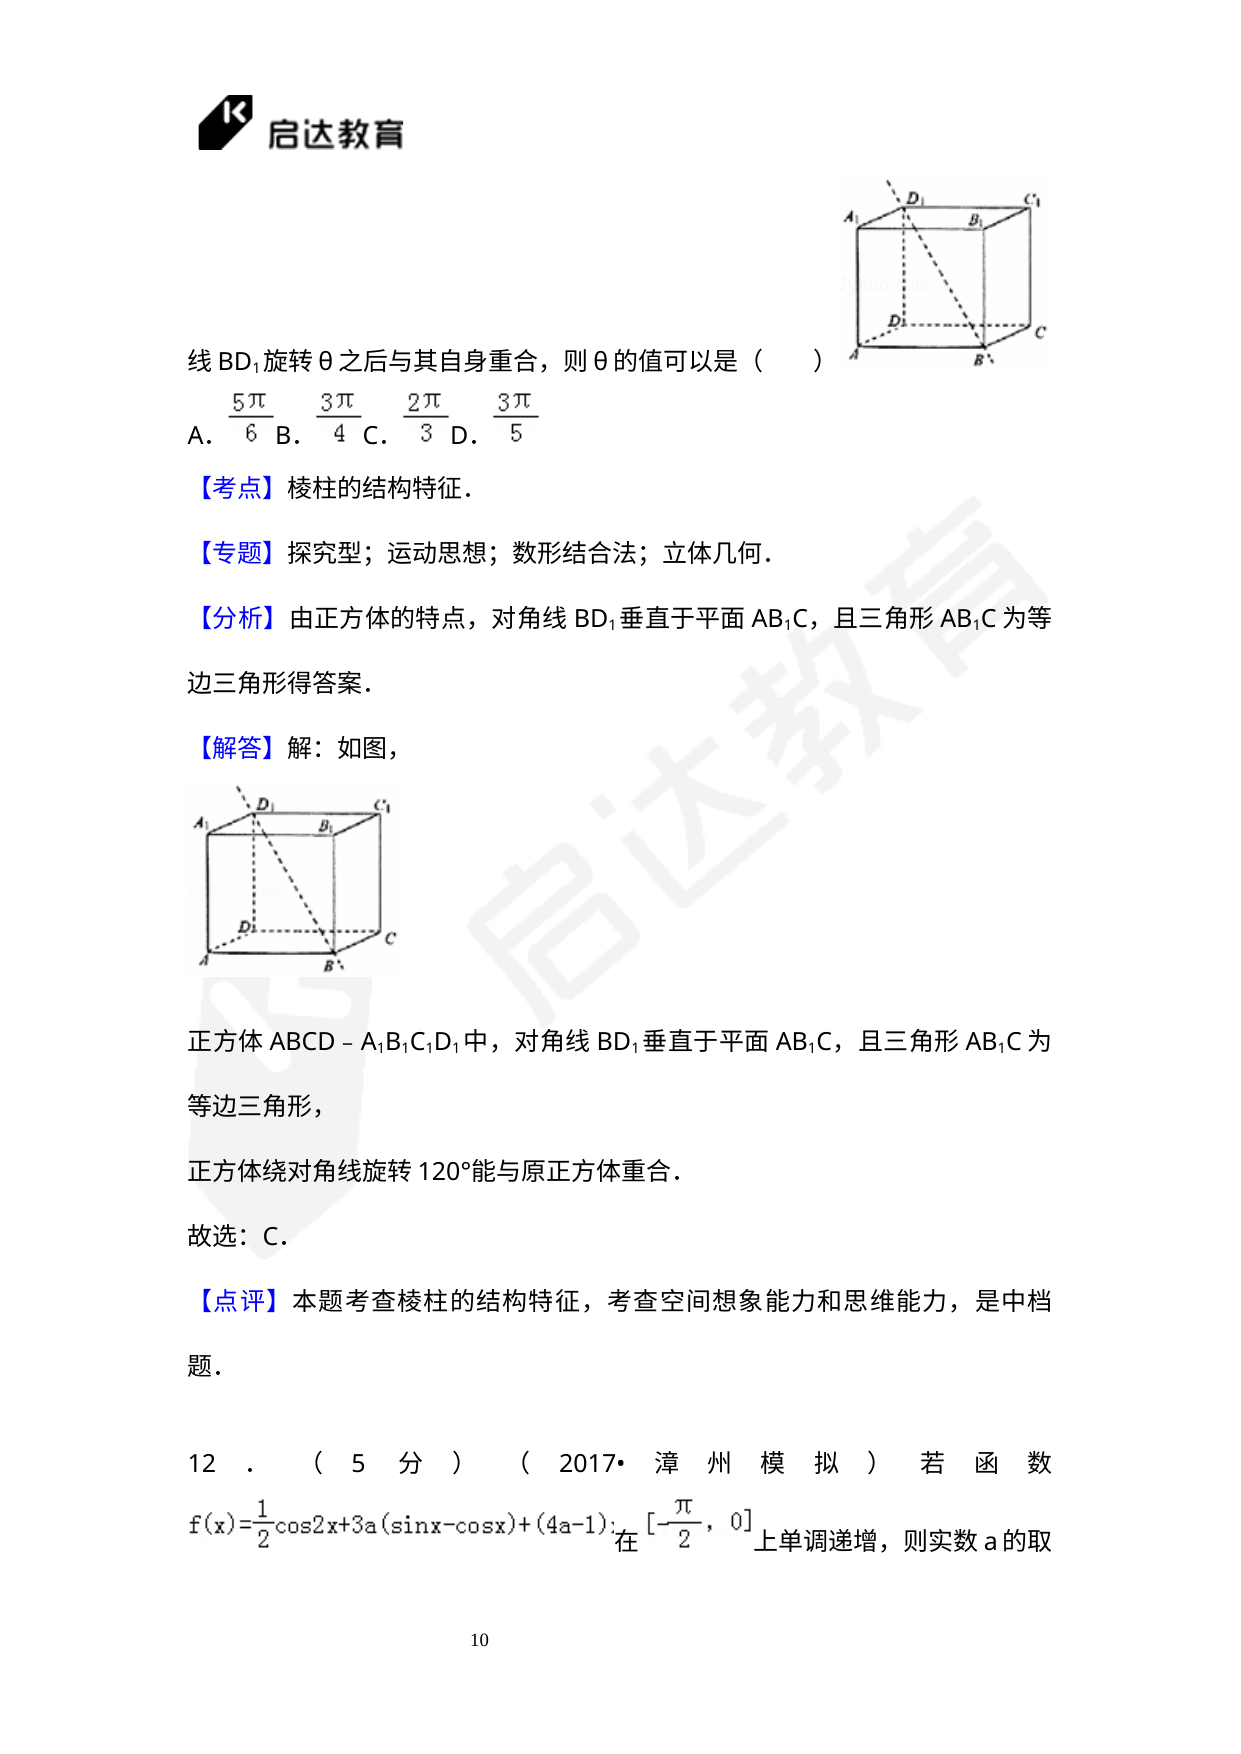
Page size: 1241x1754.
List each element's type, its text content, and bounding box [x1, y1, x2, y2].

text A． B． C． D． [187, 389, 1053, 454]
text 【专题】探究型；运动思想；数形结合法；立体几何． [187, 519, 1053, 584]
text 【考点】棱柱的结构特征．菁优网版权所有 [187, 454, 1053, 519]
text 【解答】解：如图， [187, 714, 1053, 779]
picture [403, 389, 449, 445]
text 正方体绕对角线旋转120°能与原正方体重合． [187, 1137, 1053, 1202]
text 【分析】由正方体的特点，对角线BD1垂直于平面AB1C，且三角形AB1C为等边三角形得答案． [187, 584, 1053, 714]
text 故选：C． [187, 1202, 1053, 1267]
text 11．（5分）（2017•宁城县一模）如图，正方体ABCD﹣A1B1C1D1绕其体对角线BD1旋转θ之后与其自身重合，则θ的值可以是（ ） [187, 162, 1053, 389]
picture [187, 1496, 614, 1551]
picture [837, 173, 1052, 371]
text 【点评】本题考查棱柱的结构特征，考查空间想象能力和思维能力，是中档题． [187, 1267, 1053, 1397]
picture [198, 95, 404, 150]
picture [493, 389, 539, 445]
picture [228, 389, 274, 445]
text 正方体ABCD﹣A1B1C1D1中，对角线BD1垂直于平面AB1C，且三角形AB1C为等边三角形， [187, 1007, 1053, 1137]
picture [316, 389, 362, 445]
picture [187, 779, 402, 977]
picture [639, 1496, 754, 1551]
